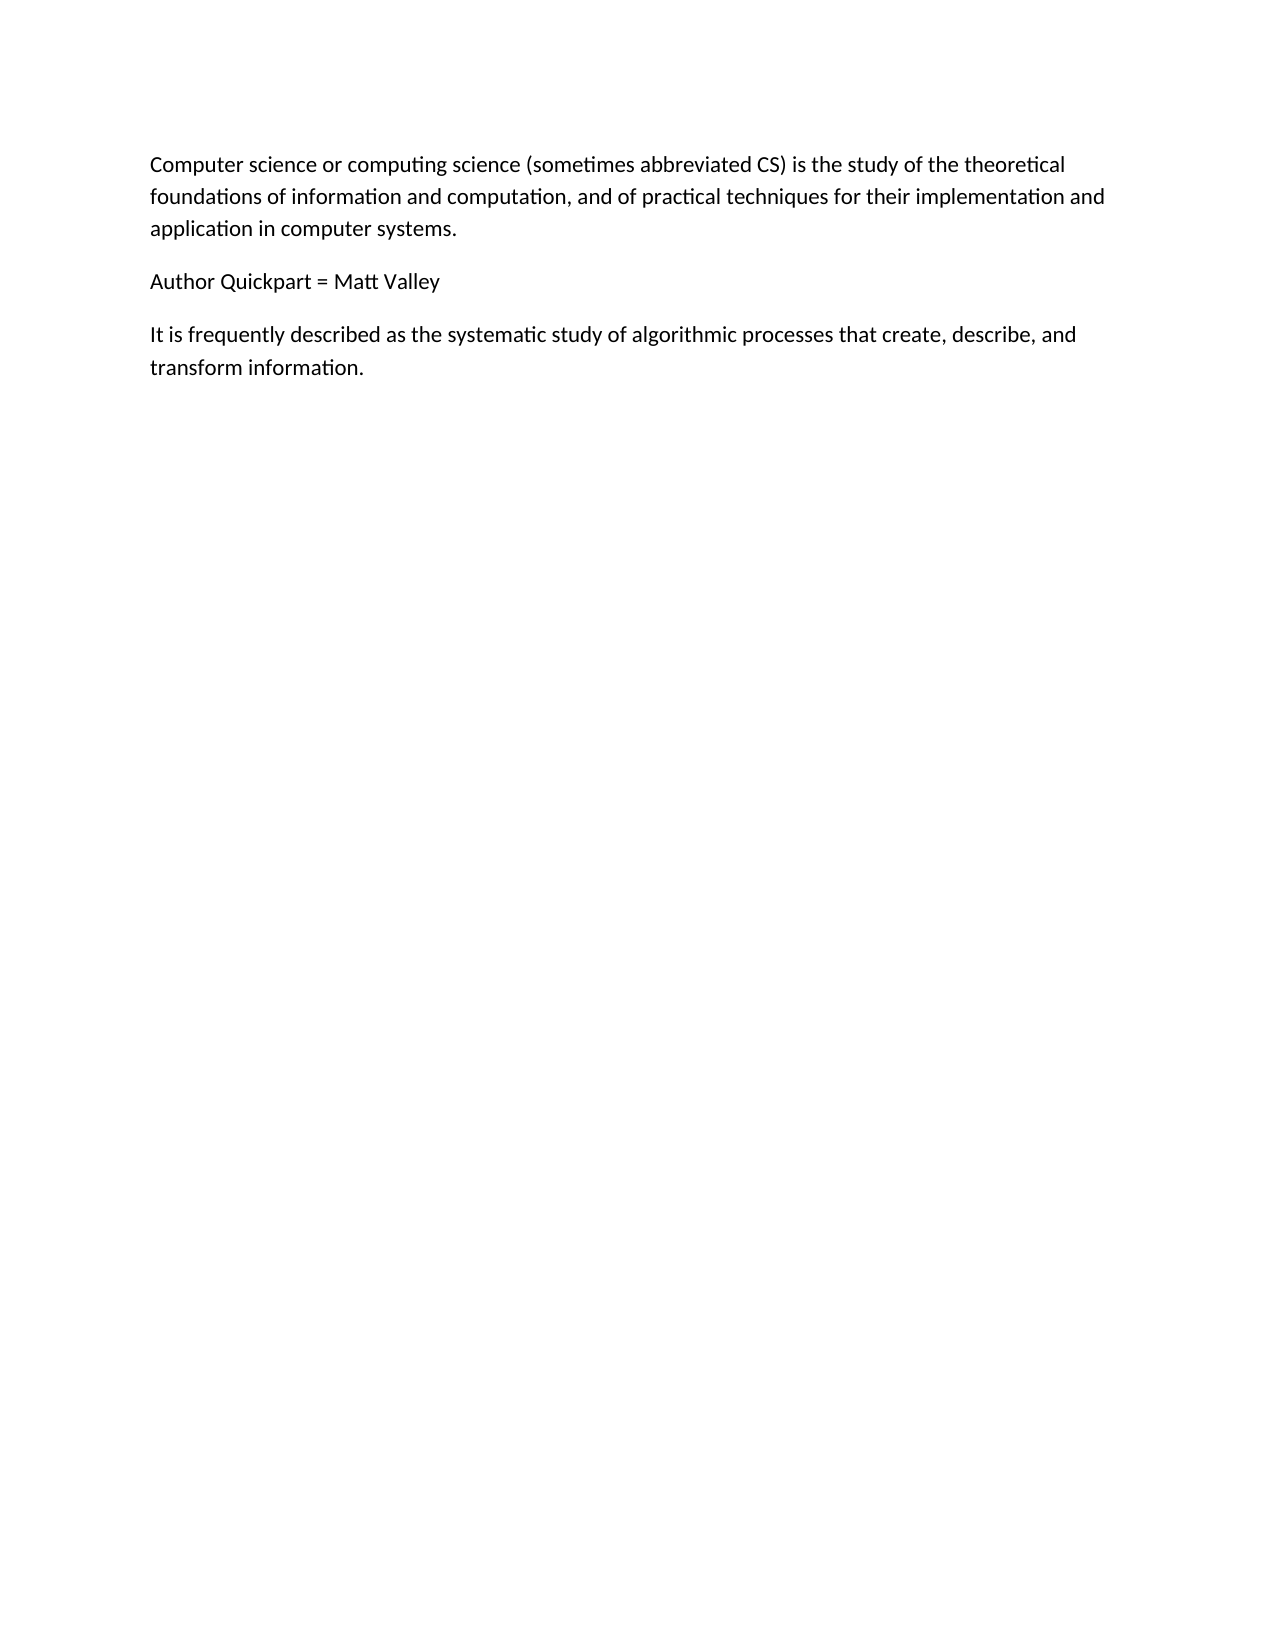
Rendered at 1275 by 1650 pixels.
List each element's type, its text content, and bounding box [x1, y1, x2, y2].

text Author Quickpart = [150, 267, 1125, 295]
text It is frequently described as the systematic study of algorithmic processes that create, describe, and transform information. [150, 320, 1125, 381]
text Computer science or computing science (sometimes abbreviated CS) is the study of the theoretical foundations of information and computation, and of practical techniques for their implementation and application in computer systems. [150, 150, 1125, 242]
